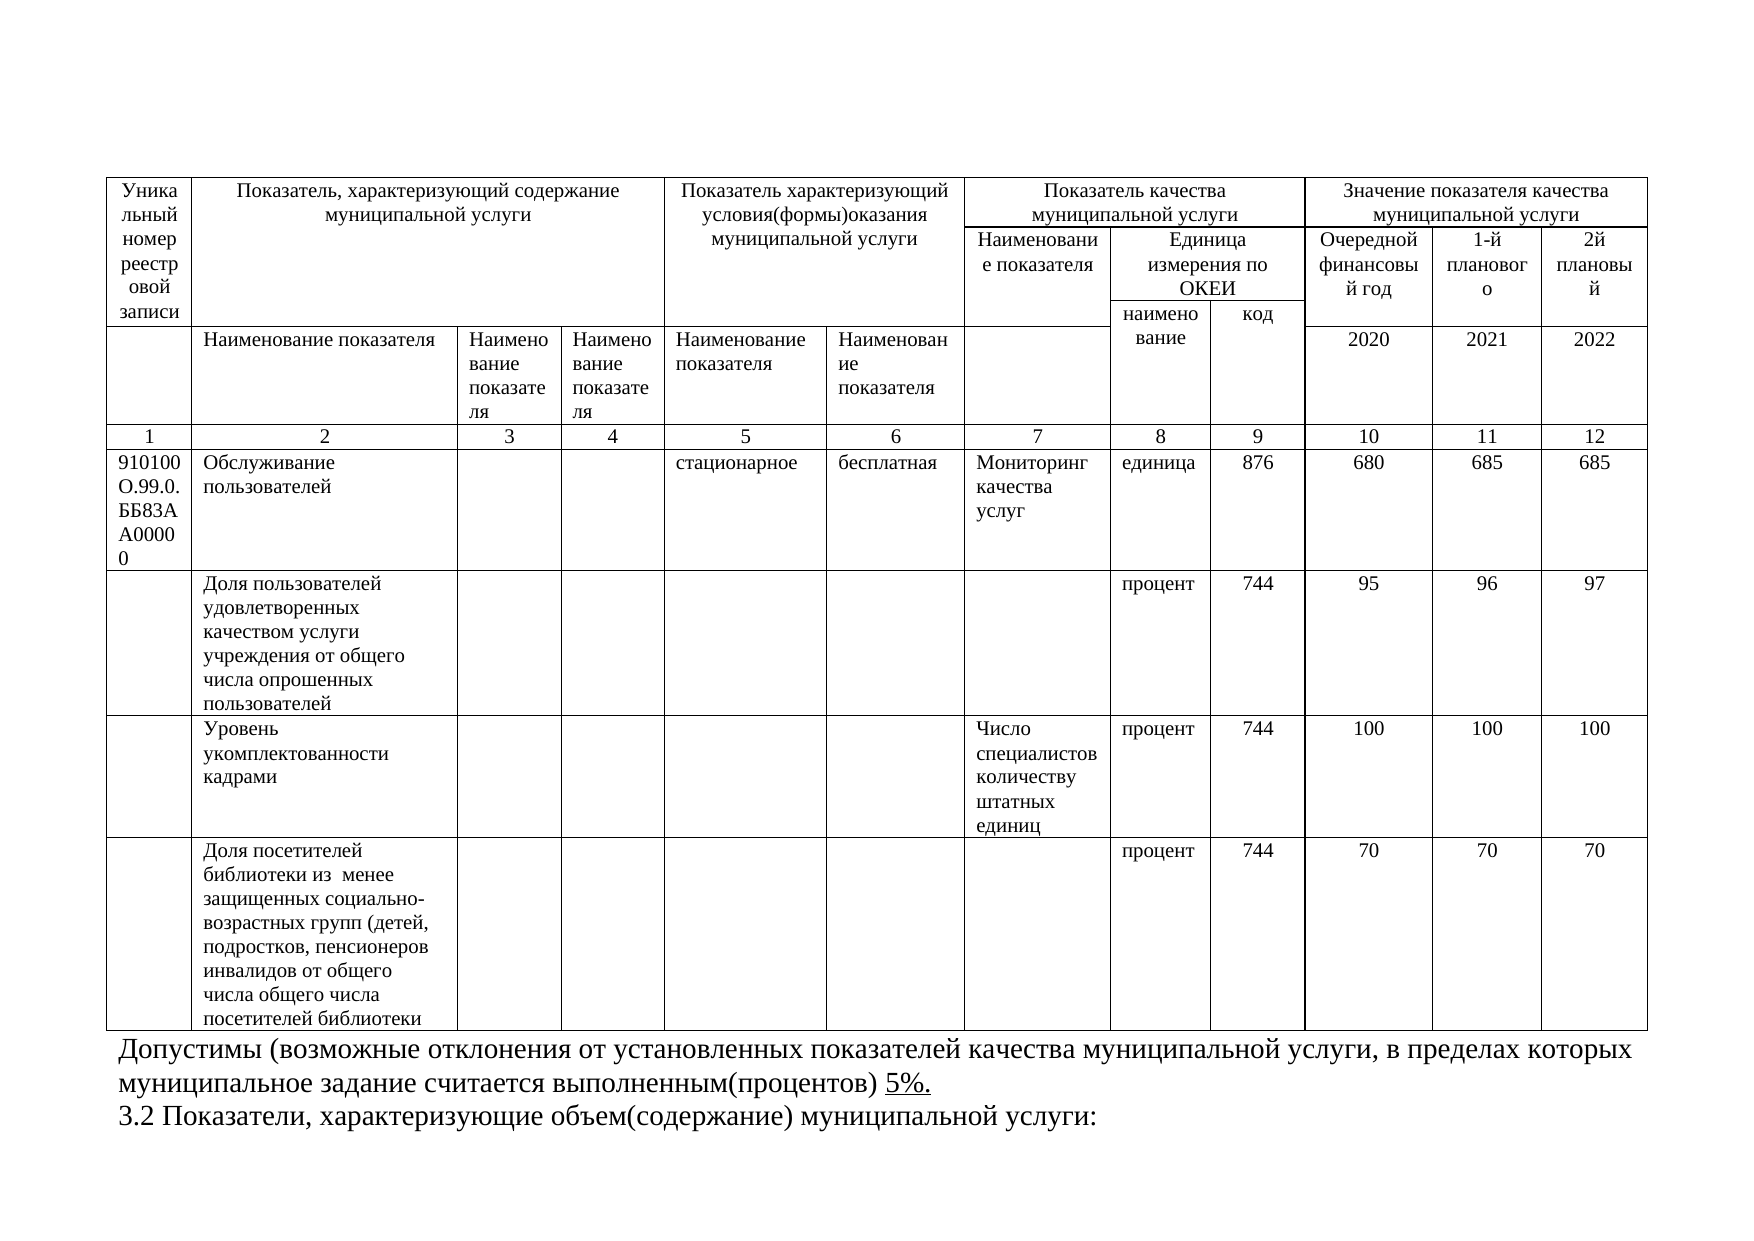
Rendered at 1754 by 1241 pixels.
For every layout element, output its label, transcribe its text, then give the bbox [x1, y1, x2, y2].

table_cell 100 [1542, 716, 1647, 837]
table_cell стационарное [665, 450, 826, 570]
table_header Уникальный номер реестровой записи [107, 178, 191, 326]
table_cell 2022 [1542, 327, 1647, 423]
table_cell 1-й планового [1433, 228, 1541, 326]
table_cell 1 [107, 425, 191, 448]
table_cell [965, 327, 1110, 423]
text 3.2 Показатели, характеризующие объем(содержание) муниципальной услуги: [118, 1098, 1654, 1132]
table_cell 5 [665, 425, 826, 448]
table_cell Наименование показателя [665, 327, 826, 423]
table_cell единица [1111, 450, 1210, 570]
table_cell [965, 571, 1110, 715]
table_cell 2й плановый [1542, 228, 1647, 326]
table_cell 7 [965, 425, 1110, 448]
table_cell [107, 716, 191, 837]
table_cell 6 [827, 425, 964, 448]
table_cell 12 [1542, 425, 1647, 448]
table_cell [827, 838, 964, 1030]
table_cell 100 [1306, 716, 1432, 837]
table_cell код [1211, 301, 1304, 423]
table_cell [665, 716, 826, 837]
table_cell 11 [1433, 425, 1541, 448]
table_cell 680 [1306, 450, 1432, 570]
table_cell [458, 716, 561, 837]
table_cell процент [1111, 838, 1210, 1030]
table_cell Мониторинг качества услуг [965, 450, 1110, 570]
table_cell процент [1111, 571, 1210, 715]
table_cell 70 [1433, 838, 1541, 1030]
table_cell [107, 327, 191, 423]
table_cell наименование [1111, 301, 1210, 423]
table_cell 100 [1433, 716, 1541, 837]
table_cell Наименование показателя [192, 327, 457, 423]
table_cell 3 [458, 425, 561, 448]
table_cell [665, 838, 826, 1030]
table_cell [562, 838, 664, 1030]
table_cell 96 [1433, 571, 1541, 715]
table_cell Наименование показателя [965, 228, 1110, 326]
table_cell 4 [562, 425, 664, 448]
table_cell 70 [1542, 838, 1647, 1030]
table_cell Число специалистов количеству штатных единиц [965, 716, 1110, 837]
table_cell 2020 [1306, 327, 1432, 423]
table_cell 744 [1211, 571, 1304, 715]
table_cell Единица измерения по ОКЕИ [1111, 228, 1304, 299]
table_header Показатель характеризующий условия(формы)оказания муниципальной услуги [665, 178, 964, 326]
table_cell 2 [192, 425, 457, 448]
table_cell 10 [1306, 425, 1432, 448]
table_cell [665, 571, 826, 715]
table_cell Очередной финансовый год [1306, 228, 1432, 326]
table_cell Наименование показателя [827, 327, 964, 423]
table_cell 9 [1211, 425, 1304, 448]
table_cell бесплатная [827, 450, 964, 570]
table_header Показатель, характеризующий содержание муниципальной услуги [192, 178, 664, 326]
table_cell [827, 716, 964, 837]
table_cell [562, 450, 664, 570]
table_cell [458, 838, 561, 1030]
table_cell 70 [1306, 838, 1432, 1030]
table_cell процент [1111, 716, 1210, 837]
table_cell Наименование показателя [458, 327, 561, 423]
text Допустимы (возможные отклонения от установленных показателей качества муниципальной услуги, в пределах которых муниципальное задание считается выполненным(процентов) 5%. [118, 1031, 1654, 1098]
table_cell [562, 571, 664, 715]
table_cell [458, 571, 561, 715]
table_cell Доля пользователей удовлетворенных качеством услуги учреждения от общего числа опрошенных пользователей [192, 571, 457, 715]
table_cell [107, 571, 191, 715]
table_cell [827, 571, 964, 715]
table_cell 685 [1542, 450, 1647, 570]
table_cell Доля посетителей библиотеки из менее защищенных социально-возрастных групп (детей, подростков, пенсионеров инвалидов от общего числа общего числа посетителей библиотеки [192, 838, 457, 1030]
table_cell 95 [1306, 571, 1432, 715]
table_cell Наименование показателя [562, 327, 664, 423]
table_cell [562, 716, 664, 837]
table_cell 744 [1211, 838, 1304, 1030]
table_cell Уровень укомплектованности кадрами [192, 716, 457, 837]
table_cell 8 [1111, 425, 1210, 448]
table_cell 97 [1542, 571, 1647, 715]
table_cell 685 [1433, 450, 1541, 570]
table_cell 876 [1211, 450, 1304, 570]
table_header Значение показателя качества муниципальной услуги [1306, 178, 1647, 226]
table_header Показатель качества муниципальной услуги [965, 178, 1304, 226]
table_cell 744 [1211, 716, 1304, 837]
table_cell [458, 450, 561, 570]
table_cell [965, 838, 1110, 1030]
table_cell Обслуживание пользователей [192, 450, 457, 570]
table_cell [107, 838, 191, 1030]
table_cell 910100О.99.0.ББ83АА00000 [107, 450, 191, 570]
table_cell 2021 [1433, 327, 1541, 423]
